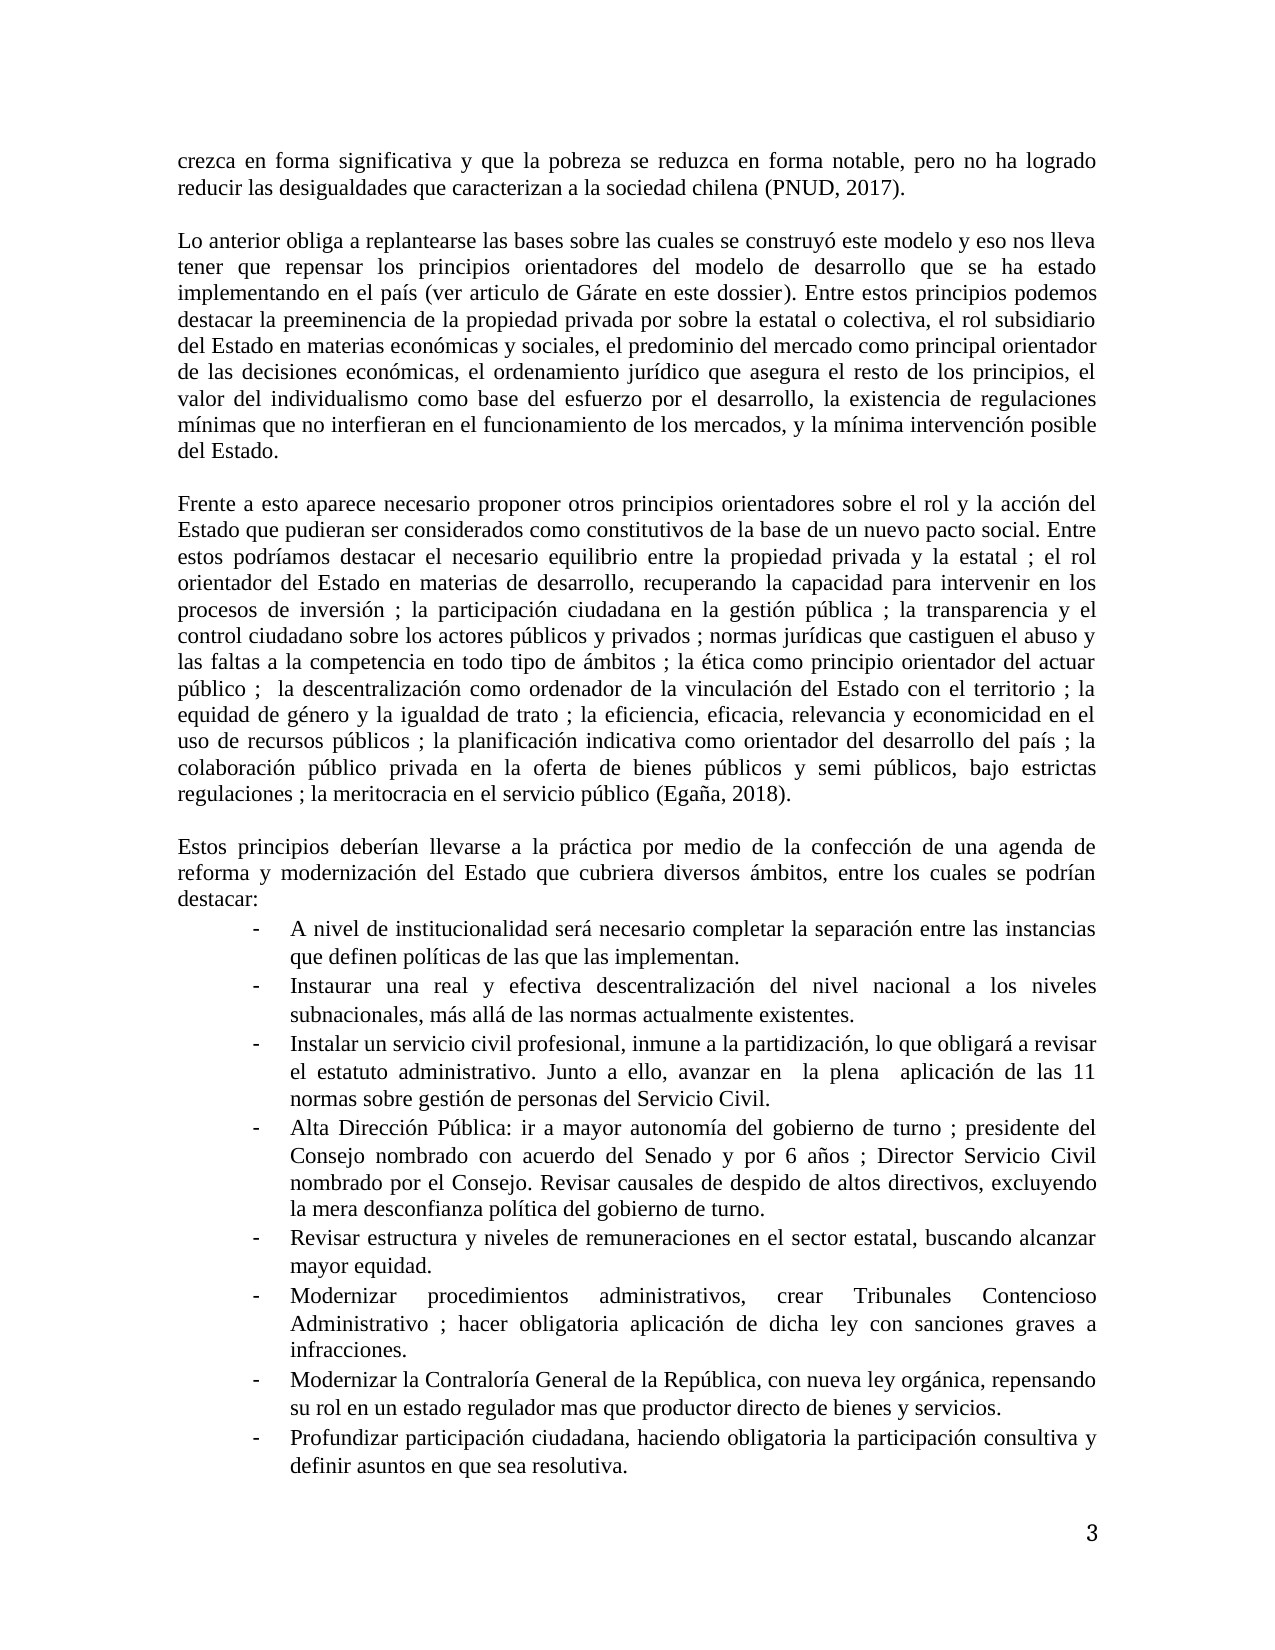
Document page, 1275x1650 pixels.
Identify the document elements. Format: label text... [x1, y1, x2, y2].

text Lo anterior obliga a replantearse las bases sobre las cuales se construyó este modelo y eso nos lleva tener que repensar los principios orientadores del modelo de desarrollo que se ha estado implementando en el país (ver articulo de Gárate en este dossier). Entre estos principios podemos destacar la preeminencia de la propiedad privada por sobre la estatal o colectiva, el rol subsidiario del Estado en materias económicas y sociales, el predominio del mercado como principal orientador de las decisiones económicas, el ordenamiento jurídico que asegura el resto de los principios, el valor del individualismo como base del esfuerzo por el desarrollo, la existencia de regulaciones mínimas que no interfieran en el funcionamiento de los mercados, y la mínima intervención posible del Estado. [177, 227, 1098, 464]
list Modernizar procedimientos administrativos, crear Tribunales Contencioso Administrativo ; hacer obligatoria aplicación de dicha ley con sanciones graves a infracciones. [252, 1279, 1098, 1363]
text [177, 148, 1098, 200]
list Instalar un servicio civil profesional, inmune a la partidización, lo que obligará a revisar el estatuto administrativo. Junto a ello, avanzar en la plena aplicación de las 11 normas sobre gestión de personas del Servicio Civil. [252, 1027, 1098, 1111]
list Modernizar la Contraloría General de la República, con nueva ley orgánica, repensando su rol en un estado regulador mas que productor directo de bienes y servicios. [252, 1363, 1098, 1421]
list Alta Dirección Pública: ir a mayor autonomía del gobierno de turno ; presidente del Consejo nombrado con acuerdo del Senado y por 6 años ; Director Servicio Civil nombrado por el Consejo. Revisar causales de despido de altos directivos, excluyendo la mera desconfianza política del gobierno de turno. [252, 1111, 1098, 1221]
list Instaurar una real y efectiva descentralización del nivel nacional a los niveles subnacionales, más allá de las normas actualmente existentes. [252, 969, 1098, 1027]
list Revisar estructura y niveles de remuneraciones en el sector estatal, buscando alcanzar mayor equidad. [252, 1221, 1098, 1279]
text Estos principios deberían llevarse a la práctica por medio de la confección de una agenda de reforma y modernización del Estado que cubriera diversos ámbitos, entre los cuales se podrían destacar: [177, 833, 1098, 912]
list A nivel de institucionalidad será necesario completar la separación entre las instancias que definen políticas de las que las implementan. [252, 912, 1098, 969]
text Frente a esto aparece necesario proponer otros principios orientadores sobre el rol y la acción del Estado que pudieran ser considerados como constitutivos de la base de un nuevo pacto social. Entre estos podríamos destacar el necesario equilibrio entre la propiedad privada y la estatal ; el rol orientador del Estado en materias de desarrollo, recuperando la capacidad para intervenir en los procesos de inversión ; la participación ciudadana en la gestión pública ; la transparencia y el control ciudadano sobre los actores públicos y privados ; normas jurídicas que castiguen el abuso y las faltas a la competencia en todo tipo de ámbitos ; la ética como principio orientador del actuar público ; la descentralización como ordenador de la vinculación del Estado con el territorio ; la equidad de género y la igualdad de trato ; la eficiencia, eficacia, relevancia y economicidad en el uso de recursos públicos ; la planificación indicativa como orientador del desarrollo del país ; la colaboración público privada en la oferta de bienes públicos y semi públicos, bajo estrictas regulaciones ; la meritocracia en el servicio público (Egaña, 2018). [177, 490, 1098, 806]
list Profundizar participación ciudadana, haciendo obligatoria la participación consultiva y definir asuntos en que sea resolutiva. [252, 1421, 1098, 1478]
